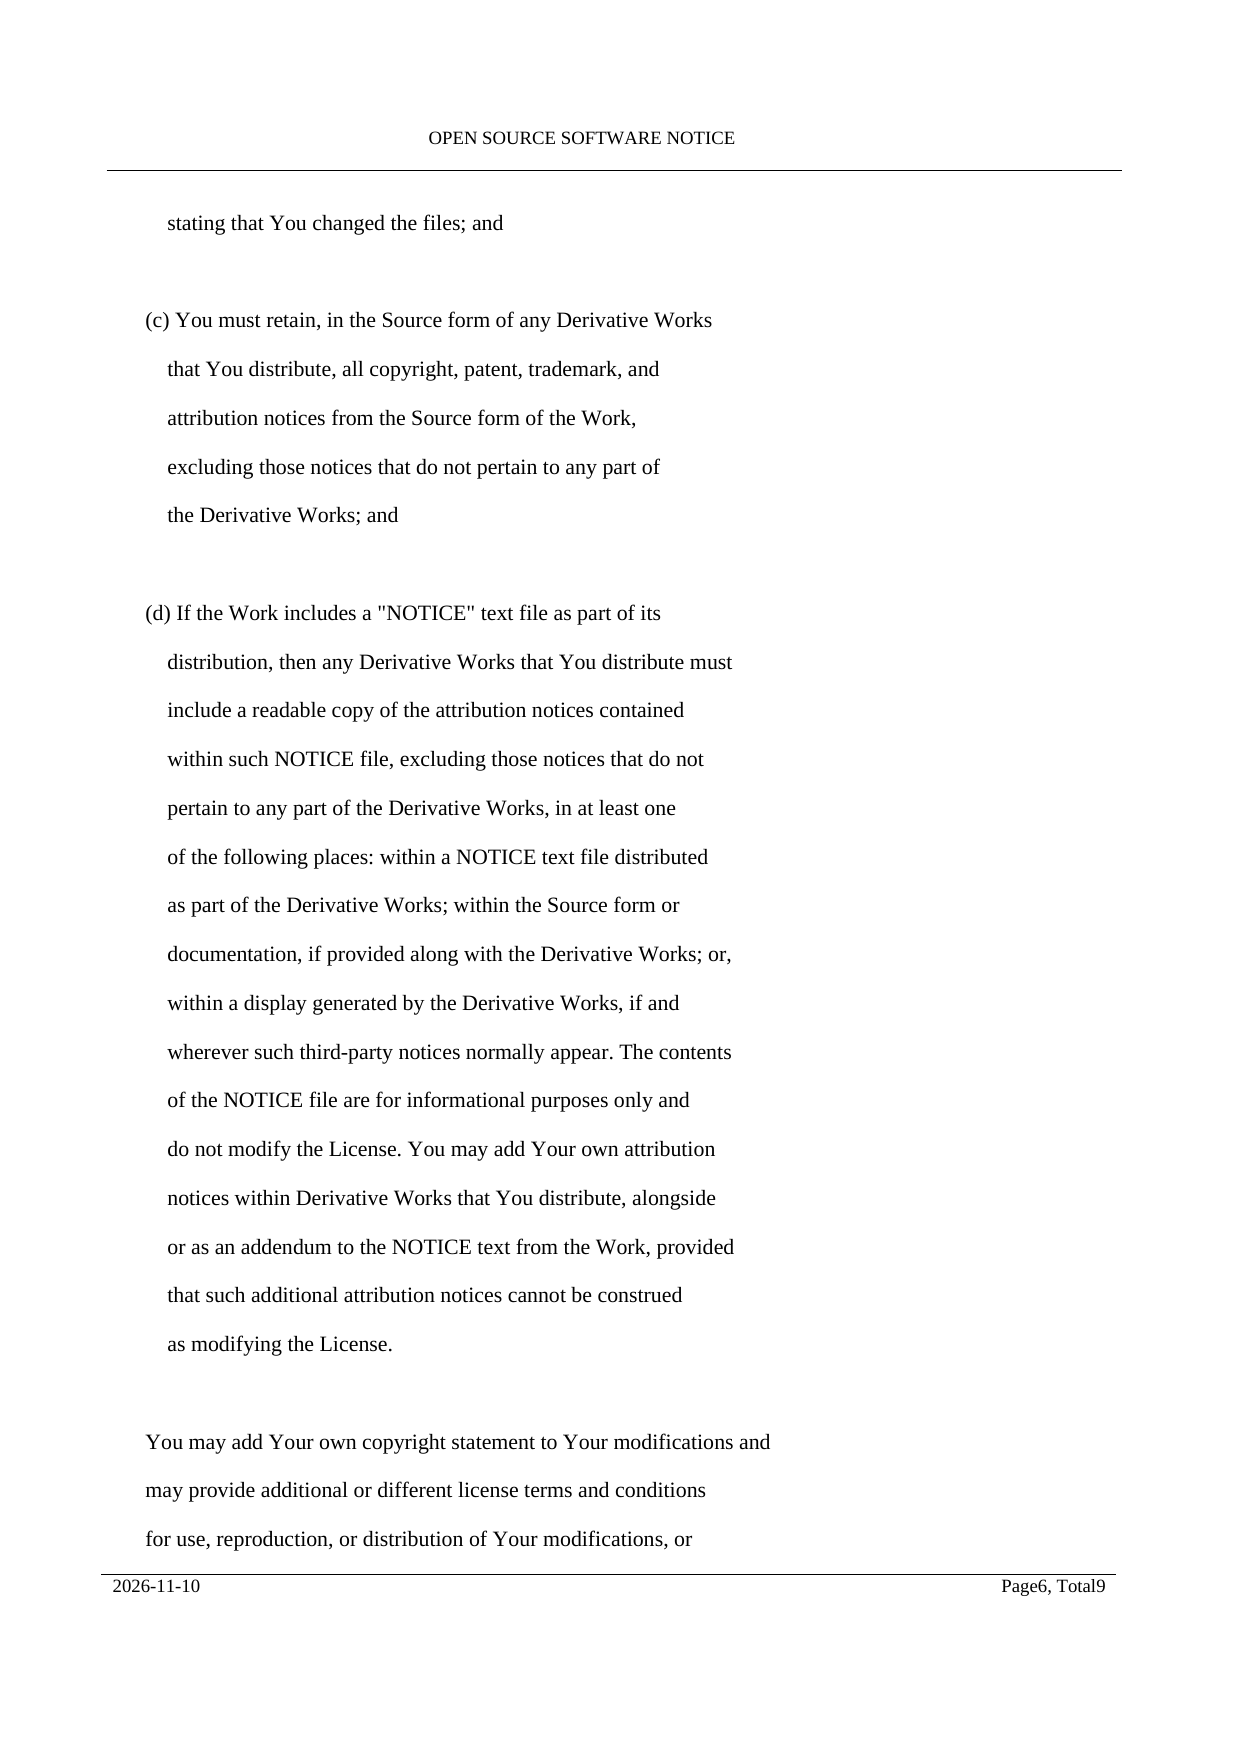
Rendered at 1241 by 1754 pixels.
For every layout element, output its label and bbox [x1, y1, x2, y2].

text [112, 206, 1128, 1555]
